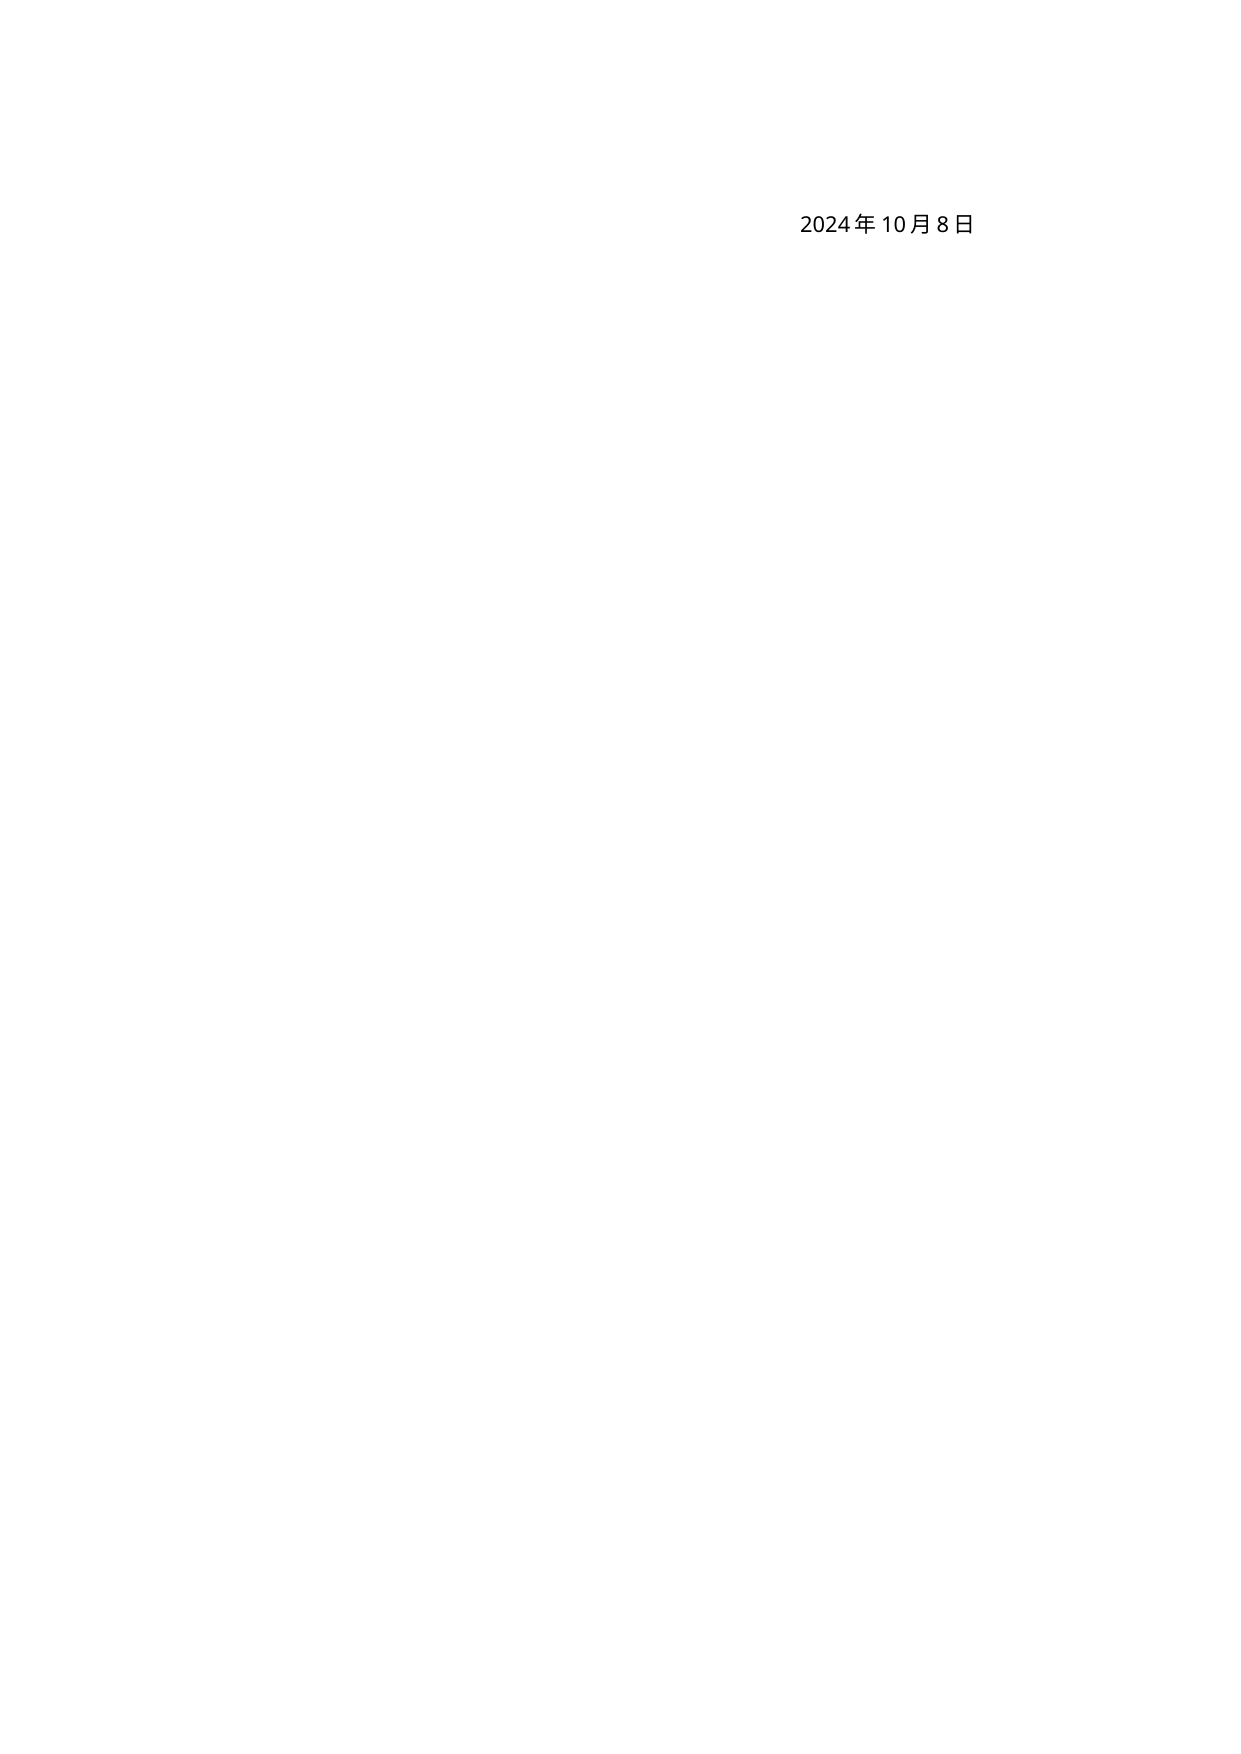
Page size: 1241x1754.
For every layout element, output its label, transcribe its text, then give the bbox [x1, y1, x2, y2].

text 2024年10月8日 [187, 207, 1053, 238]
